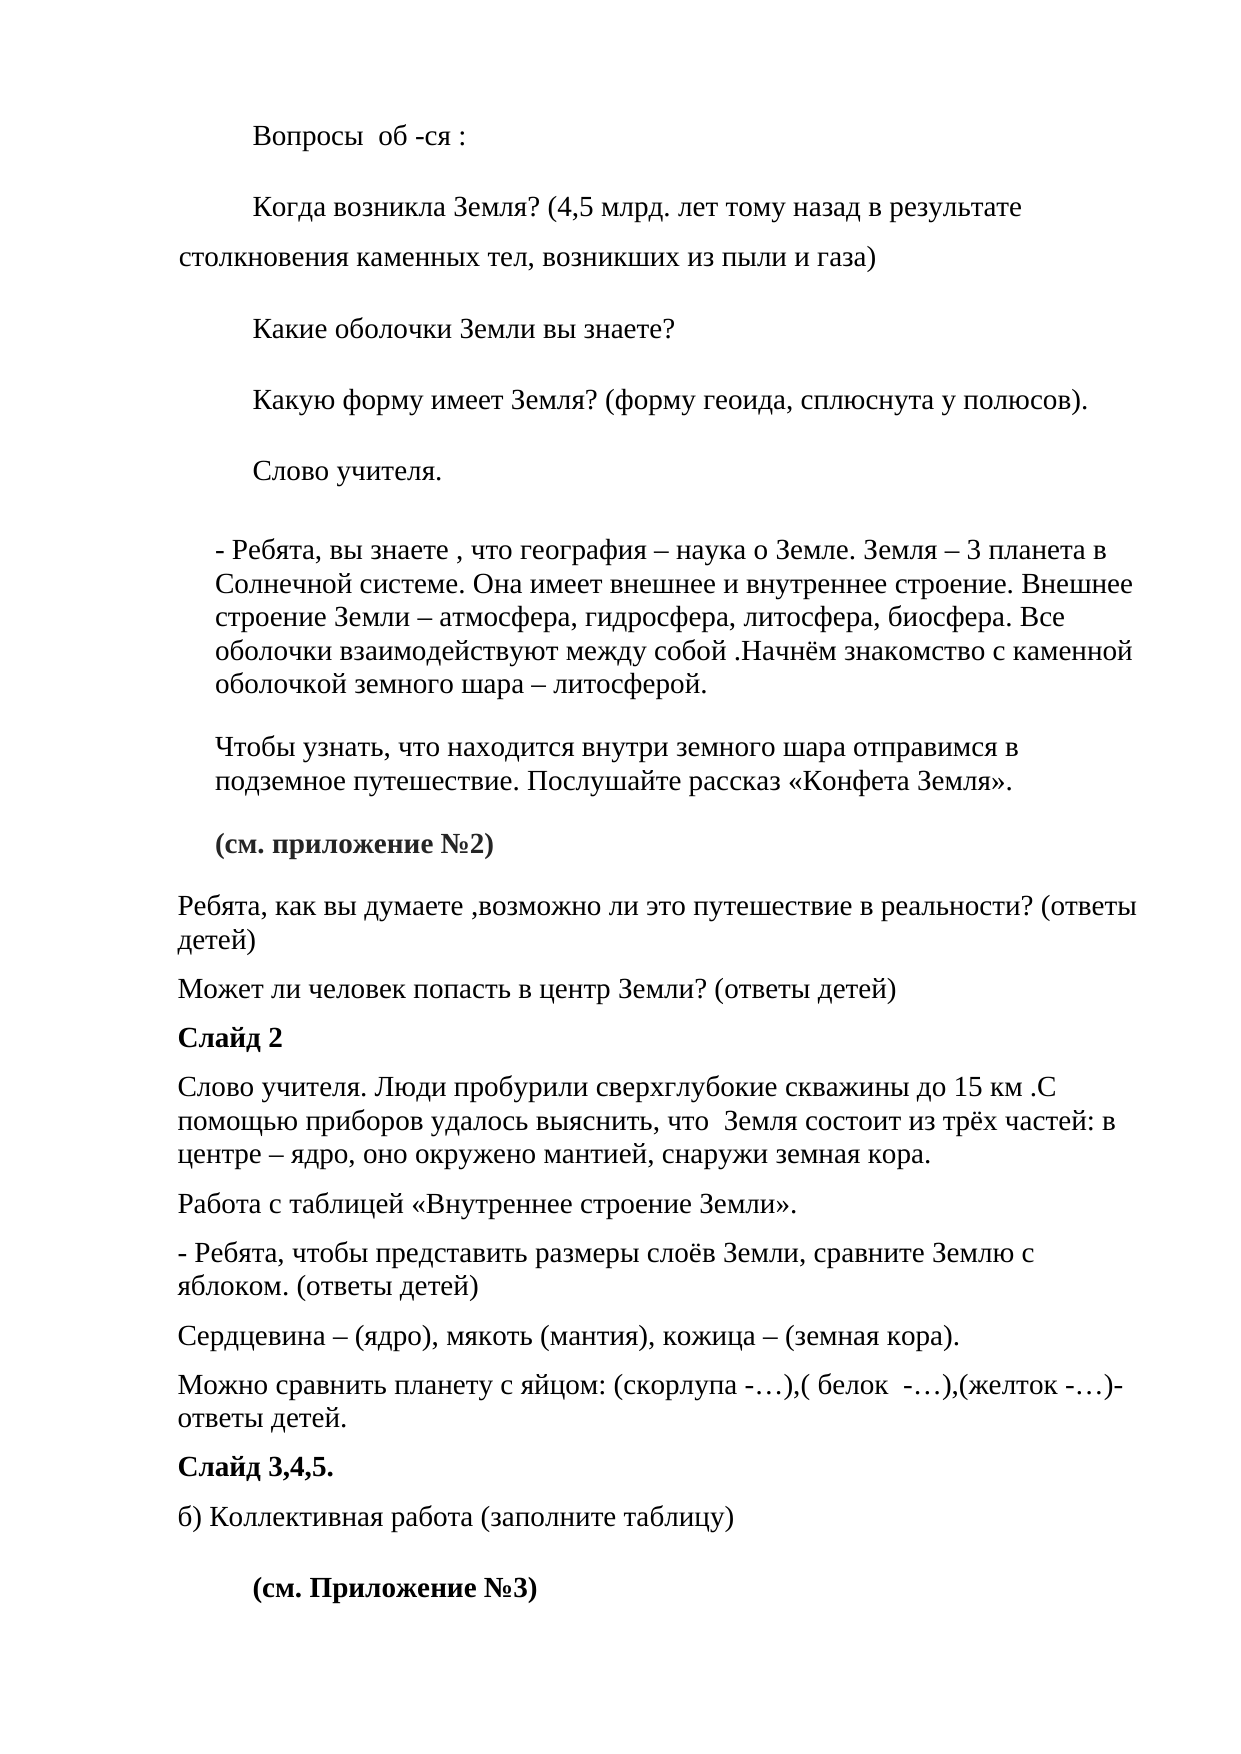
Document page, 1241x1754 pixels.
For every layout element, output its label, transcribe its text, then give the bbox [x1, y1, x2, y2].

text - Ребята, чтобы представить размеры слоёв Земли, сравните Землю с яблоком. (ответы детей) [177, 1235, 1152, 1302]
text Работа с таблицей «Внутреннее строение Земли». [177, 1186, 1152, 1219]
text Может ли человек попасть в центр Земли? (ответы детей) [177, 971, 1152, 1005]
text - Ребята, вы знаете , что география – наука о Земле. Земля – 3 планета в Солнечной системе. Она имеет внешнее и внутреннее строение. Внешнее строение Земли – атмосфера, гидросфера, литосфера, биосфера. Все оболочки взаимодействуют между собой .Начнём знакомство с каменной оболочкой земного шара – литосферой. [215, 532, 1152, 700]
text Слово учителя. [178, 453, 1152, 487]
text Сердцевина – (ядро), мякоть (мантия), кожица – (земная кора). [177, 1318, 1152, 1351]
text Слово учителя. Люди пробурили сверхглубокие скважины до 15 км .С помощью приборов удалось выяснить, что Земля состоит из трёх частей: в центре – ядро, оно окружено мантией, снаружи земная кора. [177, 1069, 1152, 1170]
text (см. Приложение №3) [178, 1570, 1152, 1603]
text Слайд 3,4,5. [177, 1449, 1152, 1483]
text б) Коллективная работа (заполните таблицу) [177, 1499, 1152, 1532]
text Можно сравнить планету с яйцом: (скорлупа -…),( белок -…),(желток -…)- ответы детей. [177, 1367, 1152, 1434]
text Чтобы узнать, что находится внутри земного шара отправимся в подземное путешествие. Послушайте рассказ «Конфета Земля». [215, 729, 1152, 797]
text Вопросы об -ся : [178, 118, 1152, 152]
text Ребята, как вы думаете ,возможно ли это путешествие в реальности? (ответы детей) [177, 888, 1152, 956]
text Какие оболочки Земли вы знаете? [178, 311, 1152, 344]
text Какую форму имеет Земля? (форму геоида, сплюснута у полюсов). [178, 382, 1152, 415]
text Когда возникла Земля? (4,5 млрд. лет тому назад в результате столкновения каменных тел, возникших из пыли и газа) [178, 189, 1152, 273]
text (см. приложение №2) [215, 826, 1152, 859]
text Слайд 2 [177, 1020, 1152, 1054]
